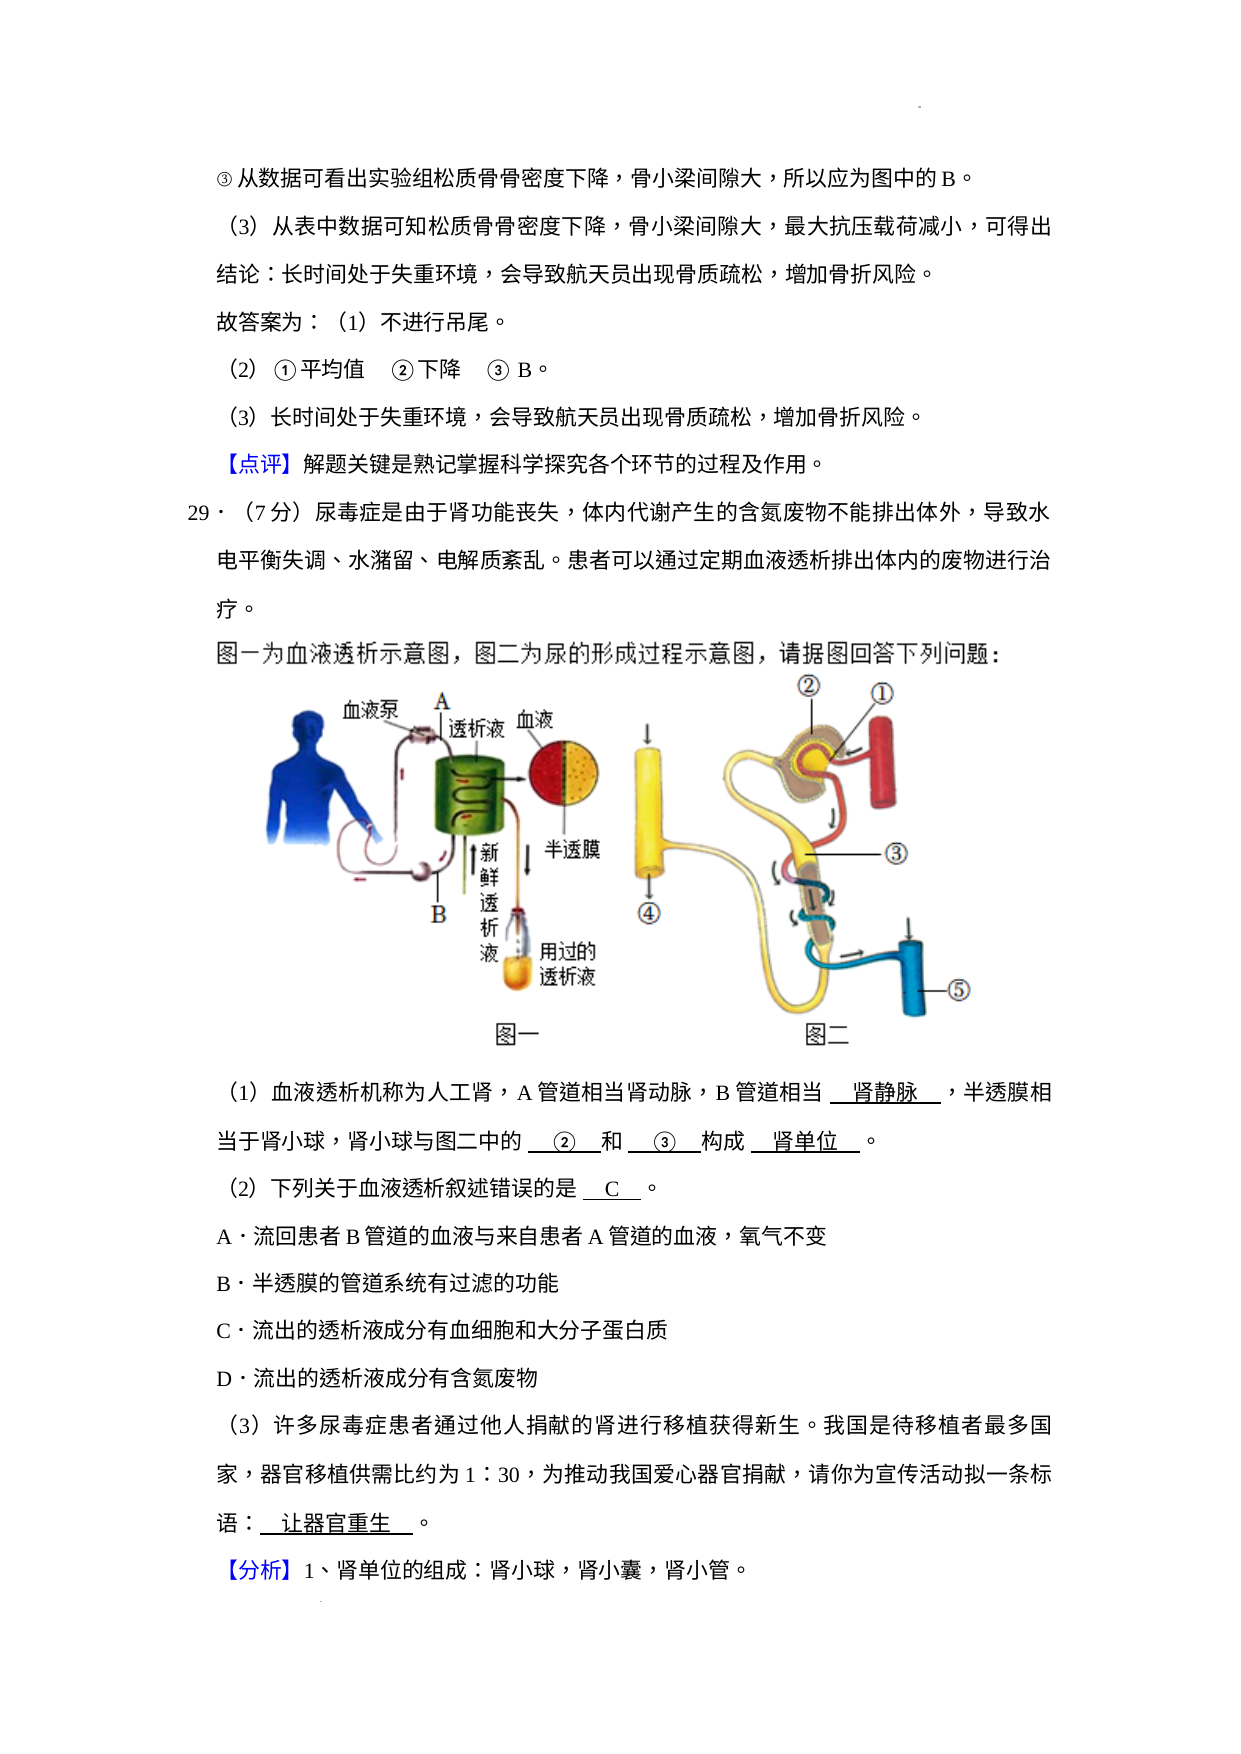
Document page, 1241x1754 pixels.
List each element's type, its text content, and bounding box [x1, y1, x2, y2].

text （3）许多尿毒症患者通过他人捐献的肾进行移植获得新生。我国是待移植者最多国家，器官移植供需比约为1：30，为推动我国爱心器官捐献，请你为宣传活动拟一条标语： 让器官重生 。 [216, 1409, 1053, 1539]
text （2）下列关于血液透析叙述错误的是 C 。 [216, 1172, 1053, 1204]
text B．半透膜的管道系统有过滤的功能 [216, 1267, 1053, 1299]
text ③从数据可看出实验组松质骨骨密度下降，骨小梁间隙大，所以应为图中的B。 [216, 162, 1053, 194]
text 【分析】1、肾单位的组成：肾小球，肾小囊，肾小管。 [216, 1554, 1053, 1586]
text （1）血液透析机称为人工肾，A管道相当肾动脉，B管道相当 肾静脉 ，半透膜相当于肾小球，肾小球与图二中的 ② 和 ③ 构成 肾单位 。 [216, 1076, 1053, 1157]
text 【点评】解题关键是熟记掌握科学探究各个环节的过程及作用。 [216, 448, 1053, 480]
text 29．（7分）尿毒症是由于肾功能丧失，体内代谢产生的含氮废物不能排出体外，导致水电平衡失调、水潴留、电解质紊乱。患者可以通过定期血液透析排出体内的废物进行治疗。 [187, 495, 1053, 625]
text D．流出的透析液成分有含氮废物 [216, 1362, 1053, 1394]
text （3）长时间处于失重环境，会导致航天员出现骨质疏松，增加骨折风险。 [216, 400, 1053, 433]
picture [215, 639, 999, 1047]
text A．流回患者B管道的血液与来自患者A管道的血液，氧气不变 [216, 1219, 1053, 1252]
text C．流出的透析液成分有血细胞和大分子蛋白质 [216, 1314, 1053, 1347]
text （2）①平均值 ②下降 ③B。 [216, 353, 1053, 385]
text 故答案为：（1）不进行吊尾。 [216, 306, 1053, 338]
text （3）从表中数据可知松质骨骨密度下降，骨小梁间隙大，最大抗压载荷减小，可得出结论：长时间处于失重环境，会导致航天员出现骨质疏松，增加骨折风险。 [216, 209, 1053, 291]
